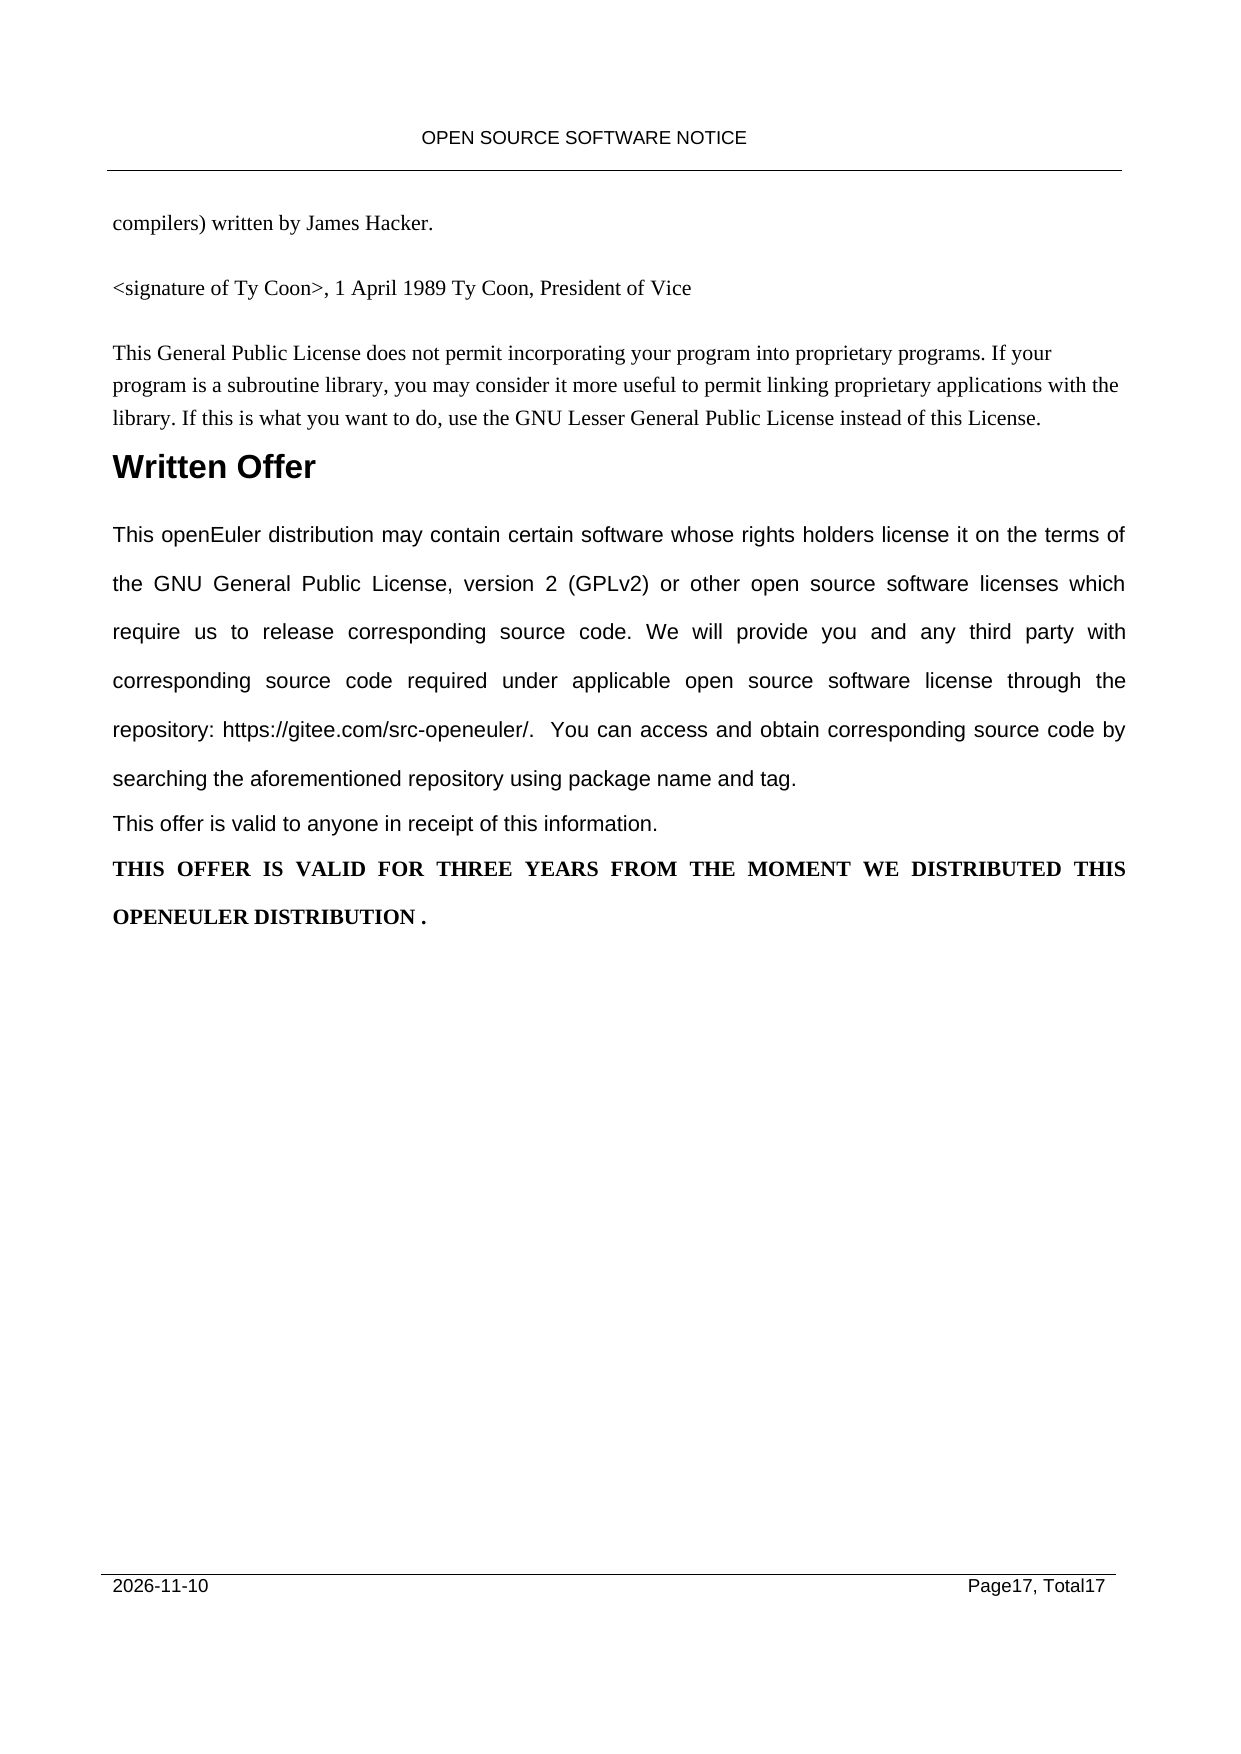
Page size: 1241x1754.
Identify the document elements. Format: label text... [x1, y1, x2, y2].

text This offer is valid to anyone in receipt of this information. [112, 807, 1128, 839]
text This openEuler distribution may contain certain software whose rights holders license it on the terms of the GNU General Public License, version 2 (GPLv2) or other open source software licenses which require us to release corresponding source code. We will provide you and any third party with corresponding source code required under applicable open source software license through the repository: https://gitee.com/src-openeuler/. You can access and obtain corresponding source code by searching the aforementioned repository using package name and tag. [112, 518, 1128, 794]
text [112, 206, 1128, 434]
text THIS OFFER IS VALID FOR THREE YEARS FROM THE MOMENT WE DISTRIBUTED THIS OPENEULER DISTRIBUTION . [112, 852, 1128, 933]
text Written Offer [112, 434, 1128, 499]
